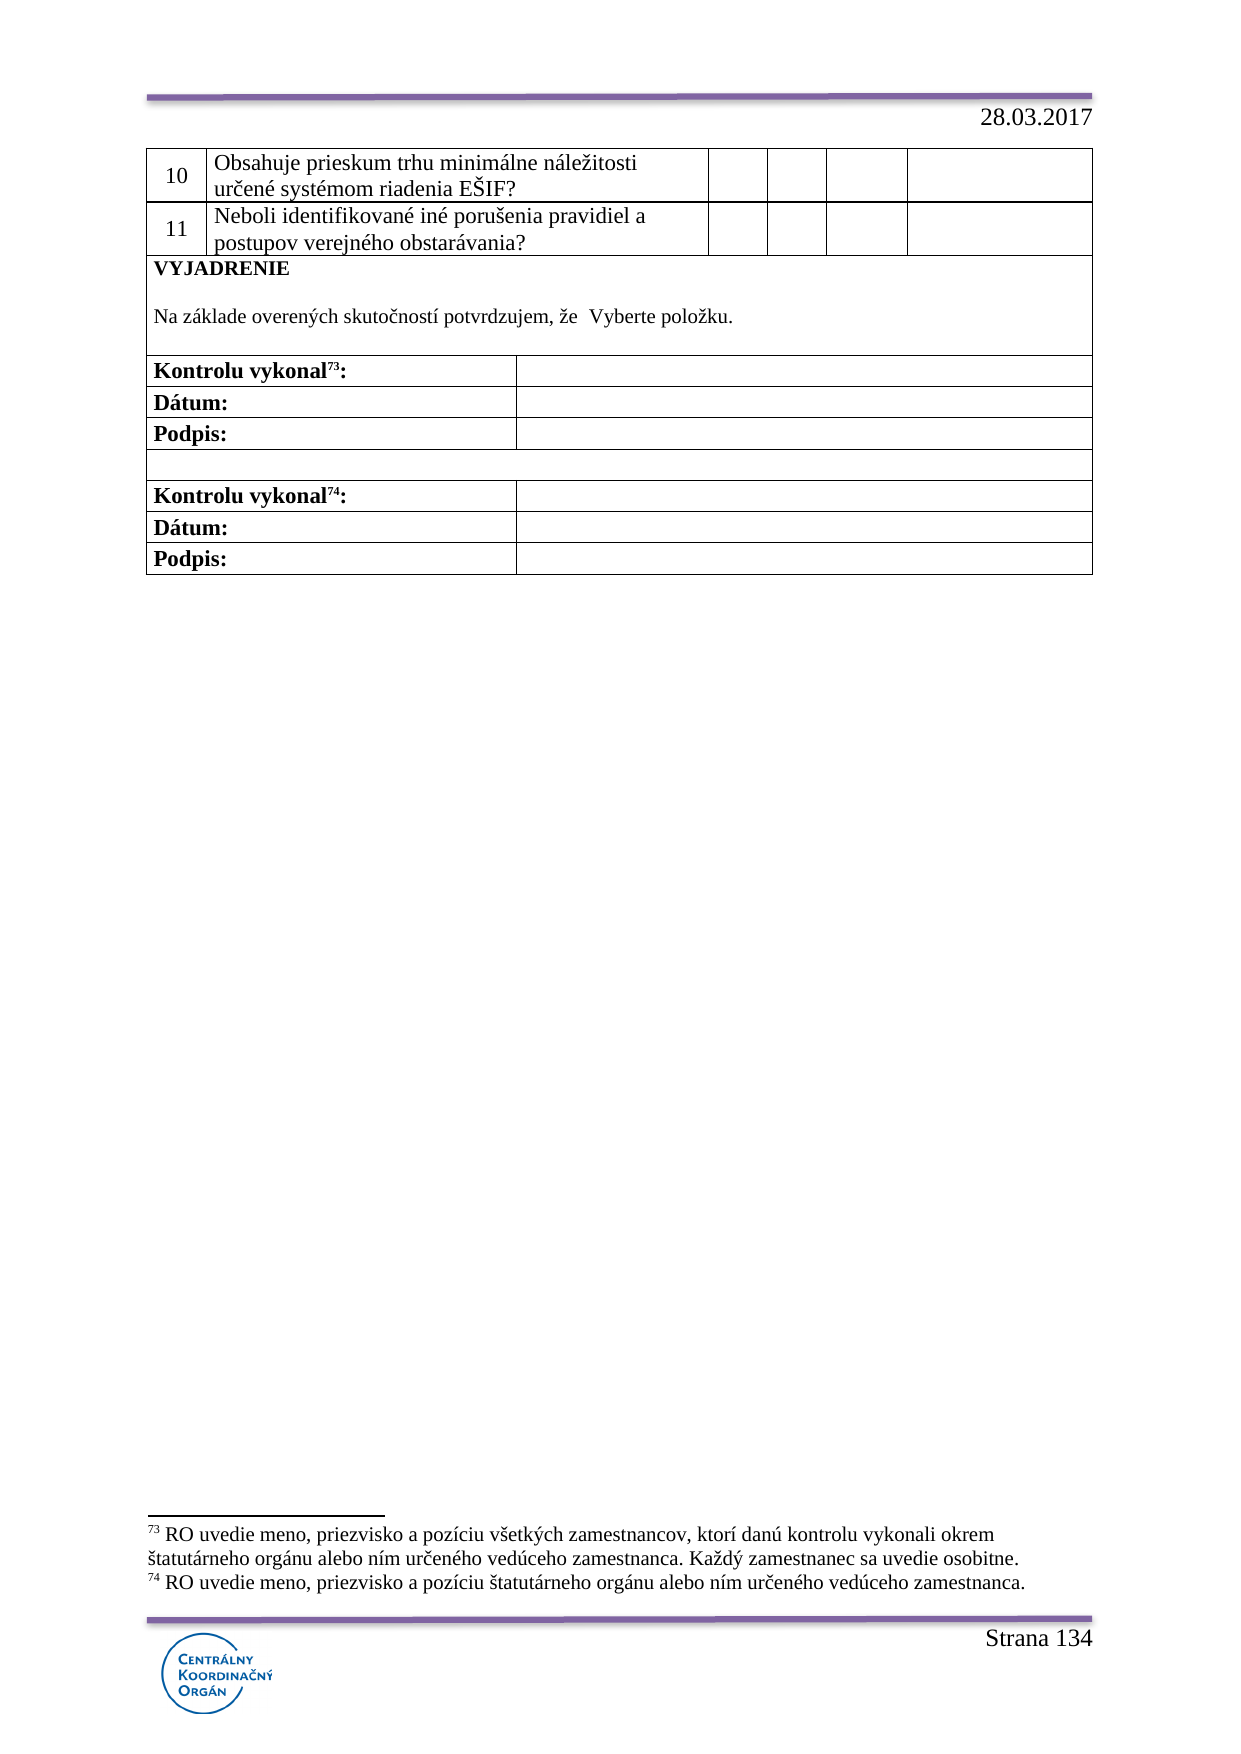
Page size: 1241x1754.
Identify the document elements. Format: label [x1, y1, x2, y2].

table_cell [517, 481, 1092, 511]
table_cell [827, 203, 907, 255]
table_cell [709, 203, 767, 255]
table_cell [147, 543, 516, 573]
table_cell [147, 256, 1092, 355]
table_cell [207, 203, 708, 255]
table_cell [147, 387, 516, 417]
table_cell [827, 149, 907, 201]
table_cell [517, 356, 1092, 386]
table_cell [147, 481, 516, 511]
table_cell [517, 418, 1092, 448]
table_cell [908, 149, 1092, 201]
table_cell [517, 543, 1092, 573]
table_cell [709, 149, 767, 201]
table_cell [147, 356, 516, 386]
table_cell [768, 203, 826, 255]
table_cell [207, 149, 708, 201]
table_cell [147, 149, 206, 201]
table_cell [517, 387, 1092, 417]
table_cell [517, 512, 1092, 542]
picture [159, 1631, 272, 1713]
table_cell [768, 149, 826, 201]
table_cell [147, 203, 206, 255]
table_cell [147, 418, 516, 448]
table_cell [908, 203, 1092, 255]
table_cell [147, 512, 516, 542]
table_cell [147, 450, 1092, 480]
